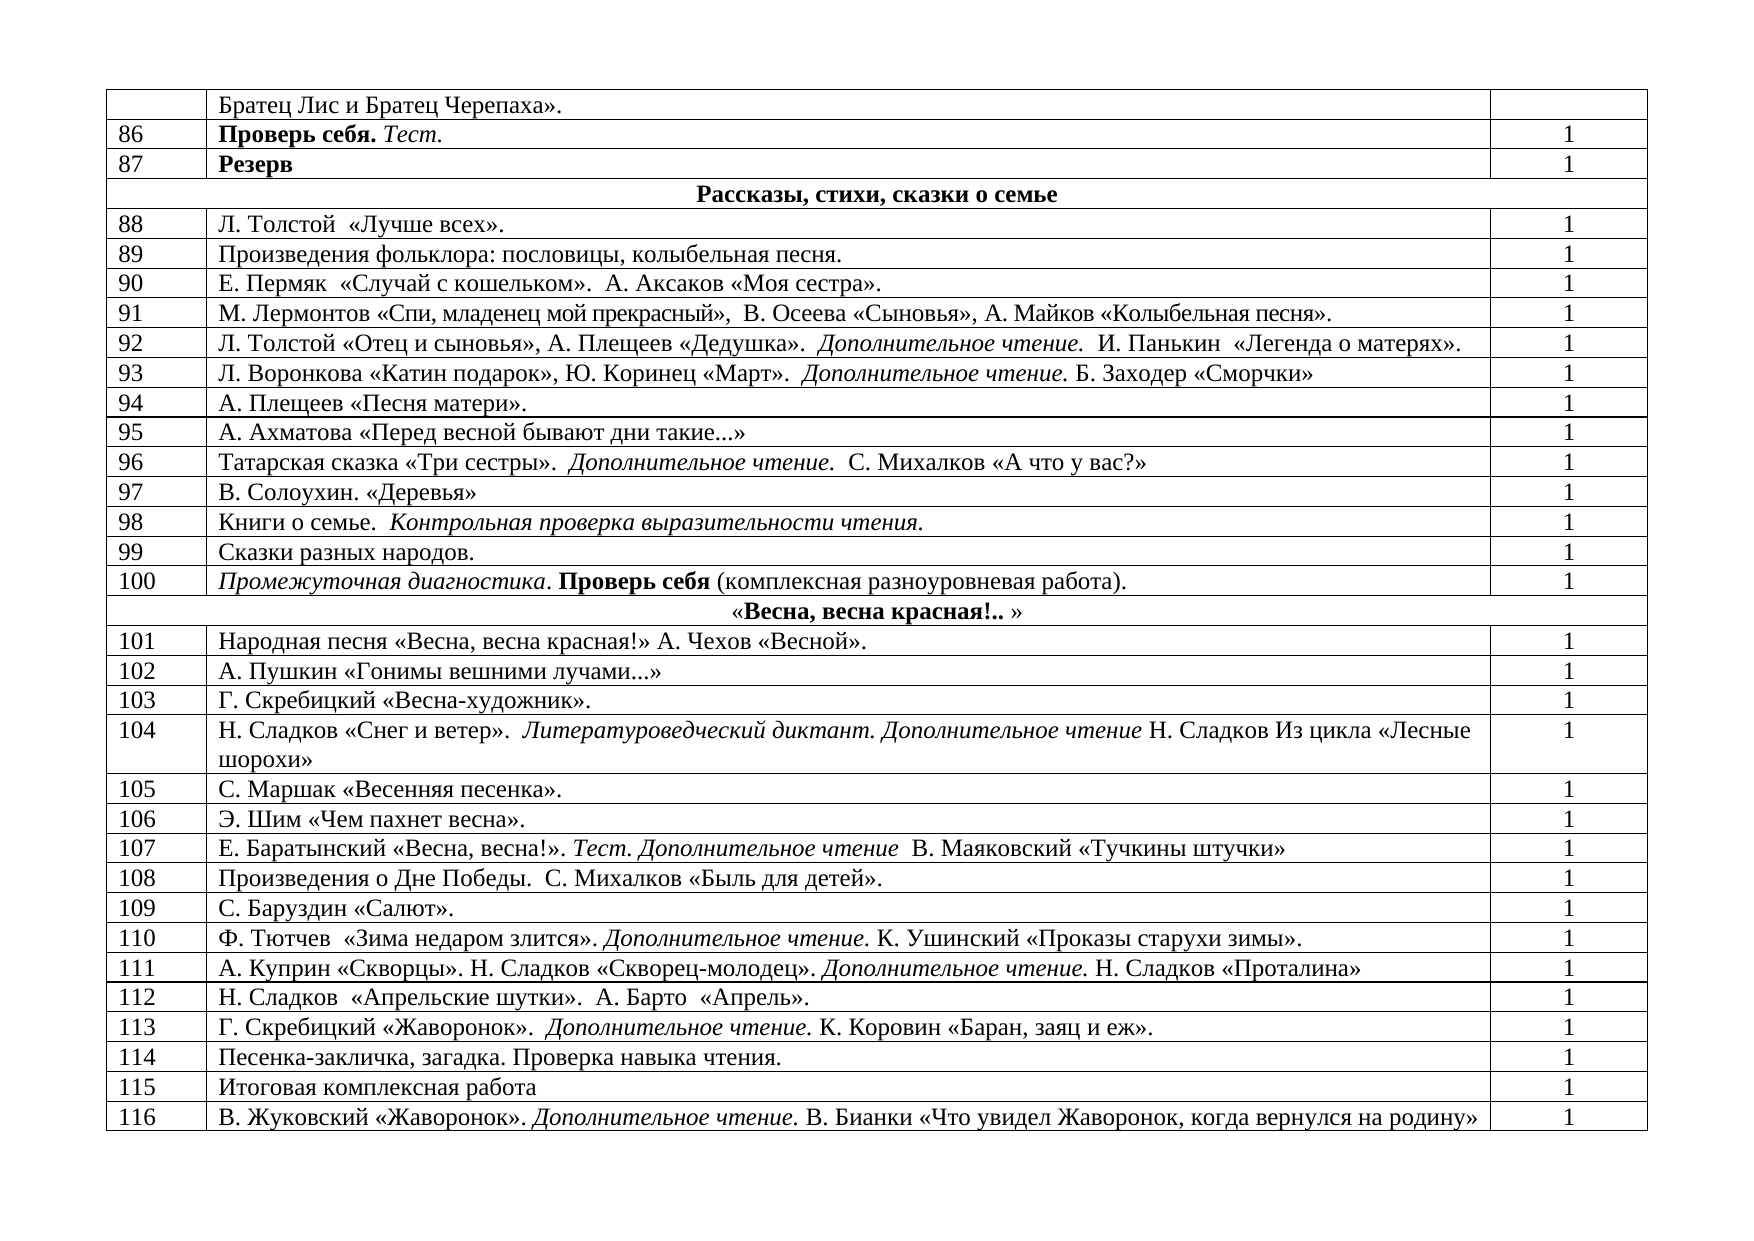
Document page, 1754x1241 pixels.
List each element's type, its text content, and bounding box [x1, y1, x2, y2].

table_cell С. Баруздин «Салют». [207, 893, 1490, 922]
table_cell 1 [1491, 923, 1647, 952]
table_cell Промежуточная диагностика. Проверь себя (комплексная разноуровневая работа). [207, 566, 1490, 595]
table_cell М. Лермонтов «Спи, младенец мой прекрасный», В. Осеева «Сыновья», А. Майков «Колыбельная песня». [207, 298, 1490, 327]
table_cell 1 [1491, 358, 1647, 387]
table_cell Татарская сказка «Три сестры». Дополнительное чтение. С. Михалков «А что у вас?» [207, 447, 1490, 476]
table_cell 1 [1491, 893, 1647, 922]
table_cell В. Жуковский «Жаворонок». Дополнительное чтение. В. Бианки «Что увидел Жаворонок, когда вернулся на родину» [207, 1102, 1490, 1130]
table_cell 103 [107, 686, 206, 714]
table_cell Г. Скребицкий «Весна-художник». [207, 686, 1490, 714]
table_cell 1 [1491, 566, 1647, 595]
table_cell 1 [1491, 626, 1647, 655]
table_cell 1 [1491, 388, 1647, 416]
table_cell Народная песня «Весна, весна красная!» А. Чехов «Весной». [207, 626, 1490, 655]
table_cell 1 [1491, 298, 1647, 327]
table_cell Г. Скребицкий «Жаворонок». Дополнительное чтение. К. Коровин «Баран, заяц и еж». [207, 1012, 1490, 1041]
table_cell Л. Толстой «Лучше всех». [207, 209, 1490, 238]
table_cell Резерв [207, 149, 1490, 178]
table_cell Н. Сладков «Снег и ветер». Литературоведческий диктант. Дополнительное чтение Н. Сладков Из цикла «Лесные шорохи» [207, 715, 1490, 773]
table_cell 1 [1491, 774, 1647, 803]
table_cell 106 [107, 804, 206, 832]
table_cell 95 [107, 418, 206, 446]
table_cell 92 [107, 328, 206, 357]
table_cell Произведения фольклора: пословицы, колыбельная песня. [207, 239, 1490, 267]
table_cell 114 [107, 1042, 206, 1071]
table_cell А. Плещеев «Песня матери». [207, 388, 1490, 416]
table_cell Л. Воронкова «Катин подарок», Ю. Коринец «Март». Дополнительное чтение. Б. Заходер «Сморчки» [207, 358, 1490, 387]
table_cell 1 [1491, 90, 1647, 118]
table_cell 1 [1491, 804, 1647, 832]
table_cell 107 [107, 834, 206, 862]
table_cell Н. Сладков «Апрельские шутки». А. Барто «Апрель». [207, 983, 1490, 1011]
table_cell 1 [1491, 149, 1647, 178]
table_cell 115 [107, 1072, 206, 1101]
table_cell 91 [107, 298, 206, 327]
table_cell 100 [107, 566, 206, 595]
table_cell Э. Шим «Чем пахнет весна». [207, 804, 1490, 832]
table_cell 93 [107, 358, 206, 387]
table_cell Произведения о Дне Победы. С. Михалков «Быль для детей». [207, 863, 1490, 892]
table_cell 1 [1491, 477, 1647, 506]
table_cell 108 [107, 863, 206, 892]
table_cell 116 [107, 1102, 206, 1130]
table_cell 105 [107, 774, 206, 803]
table_cell 1 [1491, 447, 1647, 476]
table_cell Рассказы, стихи, сказки о семье [107, 179, 1647, 208]
table_cell 1 [1491, 1012, 1647, 1041]
table_cell 85 [107, 90, 206, 118]
table_cell Итоговая комплексная работа [207, 1072, 1490, 1101]
table_cell 1 [1491, 834, 1647, 862]
table_cell 1 [1491, 686, 1647, 714]
table_cell Л. Толстой «Отец и сыновья», А. Плещеев «Дедушка». Дополнительное чтение. И. Панькин «Легенда о матерях». [207, 328, 1490, 357]
table_cell Проверь себя. Тест. [207, 120, 1490, 148]
table_cell 90 [107, 269, 206, 297]
table_cell 1 [1491, 1042, 1647, 1071]
table_cell 1 [1491, 863, 1647, 892]
table_cell Е. Пермяк «Случай с кошельком». А. Аксаков «Моя сестра». [207, 269, 1490, 297]
table_cell 88 [107, 209, 206, 238]
table_cell 1 [1491, 656, 1647, 684]
table_cell 111 [107, 953, 206, 981]
table_cell 89 [107, 239, 206, 267]
table_cell С. Маршак «Весенняя песенка». [207, 774, 1490, 803]
table_cell 1 [1491, 328, 1647, 357]
table_cell 1 [1491, 983, 1647, 1011]
table_cell 1 [1491, 120, 1647, 148]
table_cell Сказки разных народов. [207, 537, 1490, 565]
table_cell «Весна, весна красная!.. » [107, 596, 1647, 625]
table_cell 1 [1491, 239, 1647, 267]
table_cell 1 [1491, 418, 1647, 446]
table_cell 1 [1491, 1072, 1647, 1101]
table_cell В. Солоухин. «Деревья» [207, 477, 1490, 506]
table_cell 1 [1491, 1102, 1647, 1130]
table_cell Е. Баратынский «Весна, весна!». Тест. Дополнительное чтение В. Маяковский «Тучкины штучки» [207, 834, 1490, 862]
table_cell Ф. Тютчев «Зима недаром злится». Дополнительное чтение. К. Ушинский «Проказы старухи зимы». [207, 923, 1490, 952]
table_cell 113 [107, 1012, 206, 1041]
table_cell 109 [107, 893, 206, 922]
table_cell 1 [1491, 537, 1647, 565]
table_cell 102 [107, 656, 206, 684]
table_cell А. Пушкин «Гонимы вешними лучами...» [207, 656, 1490, 684]
table_cell 98 [107, 507, 206, 536]
table_cell 1 [1491, 209, 1647, 238]
table_cell 87 [107, 149, 206, 178]
table_cell 1 [1491, 269, 1647, 297]
table_cell А. Куприн «Скворцы». Н. Сладков «Скворец-молодец». Дополнительное чтение. Н. Сладков «Проталина» [207, 953, 1490, 981]
table_cell 86 [107, 120, 206, 148]
table_cell 101 [107, 626, 206, 655]
table_cell Книги о семье. Контрольная проверка выразительности чтения. [207, 507, 1490, 536]
table_cell 97 [107, 477, 206, 506]
table_cell 99 [107, 537, 206, 565]
table_cell 104 [107, 715, 206, 773]
table_cell 94 [107, 388, 206, 416]
table_cell Песенка-закличка, загадка. Проверка навыка чтения. [207, 1042, 1490, 1071]
table_cell А. Ахматова «Перед весной бывают дни такие...» [207, 418, 1490, 446]
table_cell 1 [1491, 953, 1647, 981]
table_cell 1 [1491, 715, 1647, 773]
table_cell 110 [107, 923, 206, 952]
table_cell 1 [1491, 507, 1647, 536]
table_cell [207, 90, 1490, 118]
table_cell 96 [107, 447, 206, 476]
table_cell 112 [107, 983, 206, 1011]
